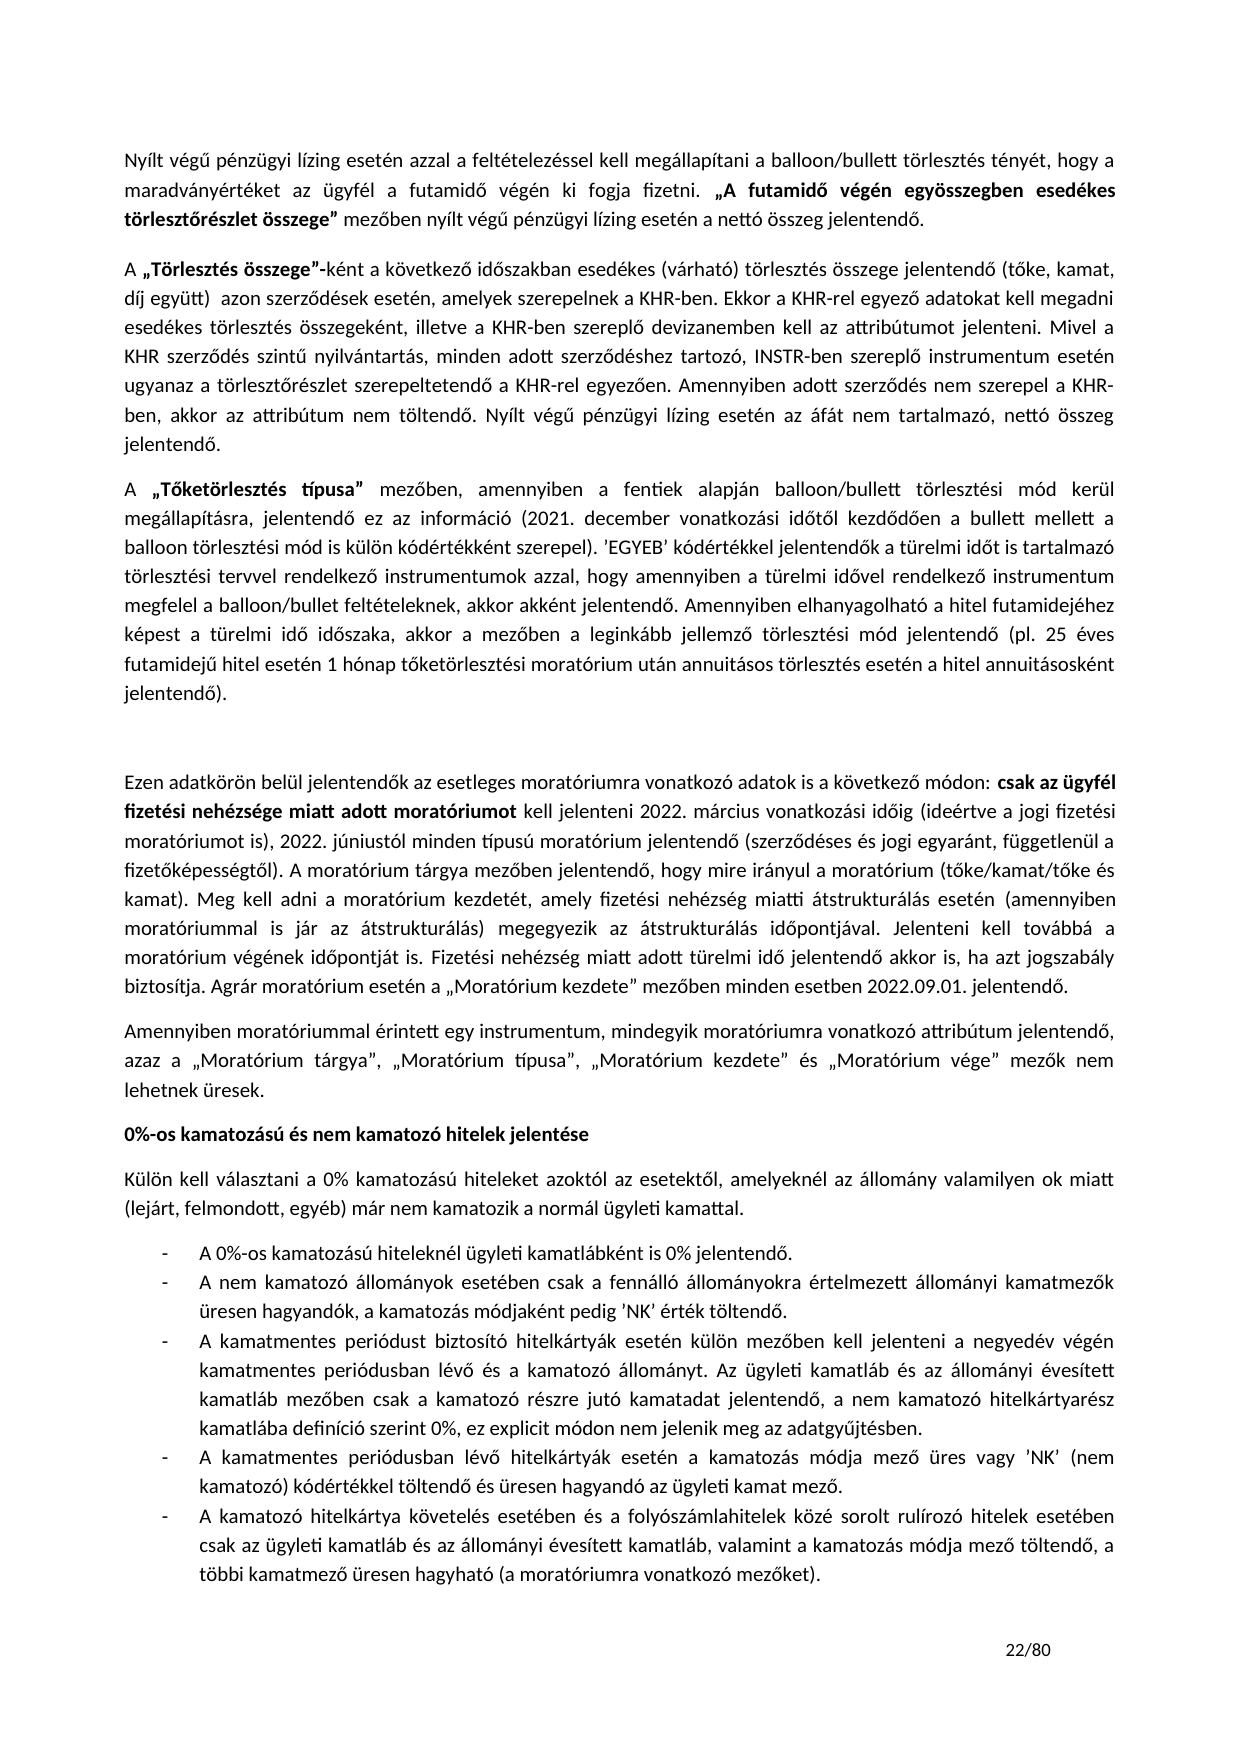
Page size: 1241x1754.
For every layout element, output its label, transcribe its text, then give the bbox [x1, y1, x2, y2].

text A „Tőketörlesztés típusa” mezőben, amennyiben a fentiek alapján balloon/bullett törlesztési mód kerül megállapításra, jelentendő ez az információ (2021. december vonatkozási időtől kezdődően a bullett mellett a balloon törlesztési mód is külön kódértékként szerepel). ’EGYEB’ kódértékkel jelentendők a türelmi időt is tartalmazó törlesztési tervvel rendelkező instrumentumok azzal, hogy amennyiben a türelmi idővel rendelkező instrumentum megfelel a balloon/bullet feltételeknek, akkor akként jelentendő. Amennyiben elhanyagolható a hitel futamidejéhez képest a türelmi idő időszaka, akkor a mezőben a leginkább jellemző törlesztési mód jelentendő (pl. 25 éves futamidejű hitel esetén 1 hónap tőketörlesztési moratórium után annuitásos törlesztés esetén a hitel annuitásosként jelentendő). [124, 476, 1116, 705]
text Külön kell választani a 0% kamatozású hiteleket azoktól az esetektől, amelyeknél az állomány valamilyen ok miatt (lejárt, felmondott, egyéb) már nem kamatozik a normál ügyleti kamattal. [124, 1166, 1116, 1221]
text Ezen adatkörön belül jelentendők az esetleges moratóriumra vonatkozó adatok is a következő módon: csak az ügyfél fizetési nehézsége miatt adott moratóriumot kell jelenteni 2022. március vonatkozási időig (ideértve a jogi fizetési moratóriumot is), 2022. júniustól minden típusú moratórium jelentendő (szerződéses és jogi egyaránt, függetlenül a fizetőképességtől). A moratórium tárgya mezőben jelentendő, hogy mire irányul a moratórium (tőke/kamat/tőke és kamat). Meg kell adni a moratórium kezdetét, amely fizetési nehézség miatti átstrukturálás esetén (amennyiben moratóriummal is jár az átstrukturálás) megegyezik az átstrukturálás időpontjával. Jelenteni kell továbbá a moratórium végének időpontját is. Fizetési nehézség miatt adott türelmi idő jelentendő akkor is, ha azt jogszabály biztosítja. Agrár moratórium esetén a „Moratórium kezdete” mezőben minden esetben 2022.09.01. jelentendő. [124, 769, 1116, 999]
list A nem kamatozó állományok esetében csak a fennálló állományokra értelmezett állományi kamatmezők üresen hagyandók, a kamatozás módjaként pedig ’NK’ érték töltendő. [162, 1269, 1116, 1324]
text Amennyiben moratóriummal érintett egy instrumentum, mindegyik moratóriumra vonatkozó attribútum jelentendő, azaz a „Moratórium tárgya”, „Moratórium típusa”, „Moratórium kezdete” és „Moratórium vége” mezők nem lehetnek üresek. [124, 1018, 1116, 1102]
text A „Törlesztés összege”-ként a következő időszakban esedékes (várható) törlesztés összege jelentendő (tőke, kamat, díj együtt) azon szerződések esetén, amelyek szerepelnek a KHR-ben. Ekkor a KHR-rel egyező adatokat kell megadni esedékes törlesztés összegeként, illetve a KHR-ben szereplő devizanemben kell az attribútumot jelenteni. Mivel a KHR szerződés szintű nyilvántartás, minden adott szerződéshez tartozó, INSTR-ben szereplő instrumentum esetén ugyanaz a törlesztőrészlet szerepeltetendő a KHR-rel egyezően. Amennyiben adott szerződés nem szerepel a KHR-ben, akkor az attribútum nem töltendő. Nyílt végű pénzügyi lízing esetén az áfát nem tartalmazó, nettó összeg jelentendő. [124, 256, 1116, 456]
list A 0%-os kamatozású hiteleknél ügyleti kamatlábként is 0% jelentendő. [162, 1240, 1116, 1266]
list A kamatozó hitelkártya követelés esetében és a folyószámlahitelek közé sorolt rulírozó hitelek esetében csak az ügyleti kamatláb és az állományi évesített kamatláb, valamint a kamatozás módja mező töltendő, a többi kamatmező üresen hagyható (a moratóriumra vonatkozó mezőket). [162, 1503, 1116, 1587]
list A kamatmentes periódust biztosító hitelkártyák esetén külön mezőben kell jelenteni a negyedév végén kamatmentes periódusban lévő és a kamatozó állományt. Az ügyleti kamatláb és az állományi évesített kamatláb mezőben csak a kamatozó részre jutó kamatadat jelentendő, a nem kamatozó hitelkártyarész kamatlába definíció szerint 0%, ez explicit módon nem jelenik meg az adatgyűjtésben. [162, 1328, 1116, 1441]
text 0%-os kamatozású és nem kamatozó hitelek jelentése [124, 1122, 1116, 1147]
list A kamatmentes periódusban lévő hitelkártyák esetén a kamatozás módja mező üres vagy ’NK’ (nem kamatozó) kódértékkel töltendő és üresen hagyandó az ügyleti kamat mező. [162, 1444, 1116, 1499]
text Nyílt végű pénzügyi lízing esetén azzal a feltételezéssel kell megállapítani a balloon/bullett törlesztés tényét, hogy a maradványértéket az ügyfél a futamidő végén ki fogja fizetni. „A futamidő végén egyösszegben esedékes törlesztőrészlet összege” mezőben nyílt végű pénzügyi lízing esetén a nettó összeg jelentendő. [124, 148, 1116, 231]
